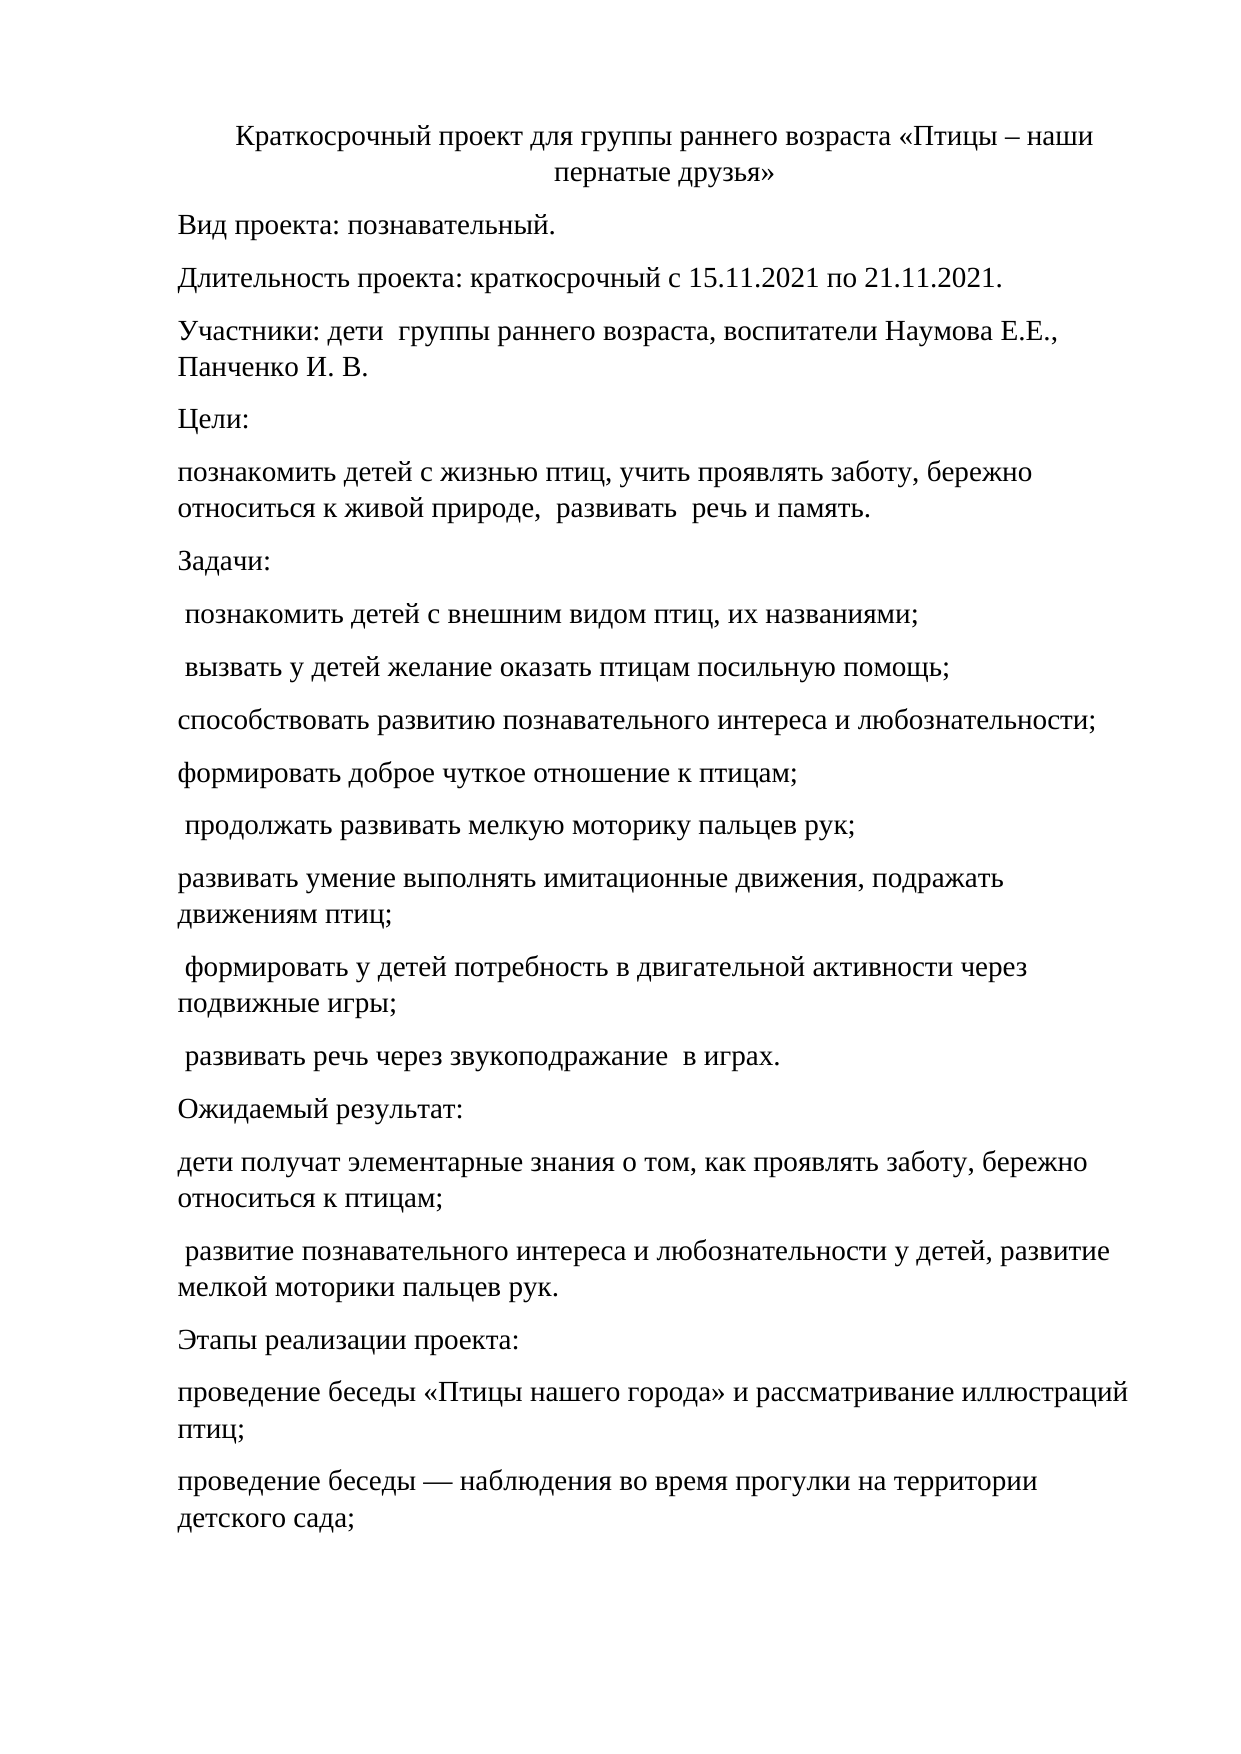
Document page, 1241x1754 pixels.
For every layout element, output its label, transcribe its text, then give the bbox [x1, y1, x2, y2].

text развивать умение выполнять имитационные движения, подражать движениям птиц; [177, 860, 1152, 930]
text Вид проекта: познавательный. [177, 207, 1152, 241]
text продолжать развивать мелкую моторику пальцев рук; [177, 807, 1152, 841]
text дети получат элементарные знания о том, как проявлять заботу, бережно относиться к птицам; [177, 1144, 1152, 1213]
text развитие познавательного интереса и любознательности у детей, развитие мелкой моторики пальцев рук. [177, 1233, 1152, 1302]
text способствовать развитию познавательного интереса и любознательности; [177, 702, 1152, 735]
text формировать у детей потребность в двигательной активности через подвижные игры; [177, 949, 1152, 1019]
text познакомить детей с жизнью птиц, учить проявлять заботу, бережно относиться к живой природе, развивать речь и память. [177, 454, 1152, 524]
text Ожидаемый результат: [177, 1091, 1152, 1124]
text Цели: [177, 402, 1152, 435]
text познакомить детей с внешним видом птиц, их названиями; [177, 596, 1152, 630]
text Этапы реализации проекта: [177, 1322, 1152, 1355]
text формировать доброе чуткое отношение к птицам; [177, 755, 1152, 788]
text проведение беседы «Птицы нашего города» и рассматривание иллюстраций птиц; [177, 1374, 1152, 1444]
text проведение беседы — наблюдения во время прогулки на территории детского сада; [177, 1463, 1152, 1533]
text Участники: дети группы раннего возраста, воспитатели Наумова Е.Е., Панченко И. В. [177, 313, 1152, 382]
text Задачи: [177, 543, 1152, 577]
text Длительность проекта: краткосрочный с 15.11.2021 по 21.11.2021. [177, 260, 1152, 293]
text вызвать у детей желание оказать птицам посильную помощь; [177, 649, 1152, 683]
text развивать речь через звукоподражание в играх. [177, 1038, 1152, 1072]
text Краткосрочный проект для группы раннего возраста «Птицы – наши пернатые друзья» [177, 118, 1152, 188]
